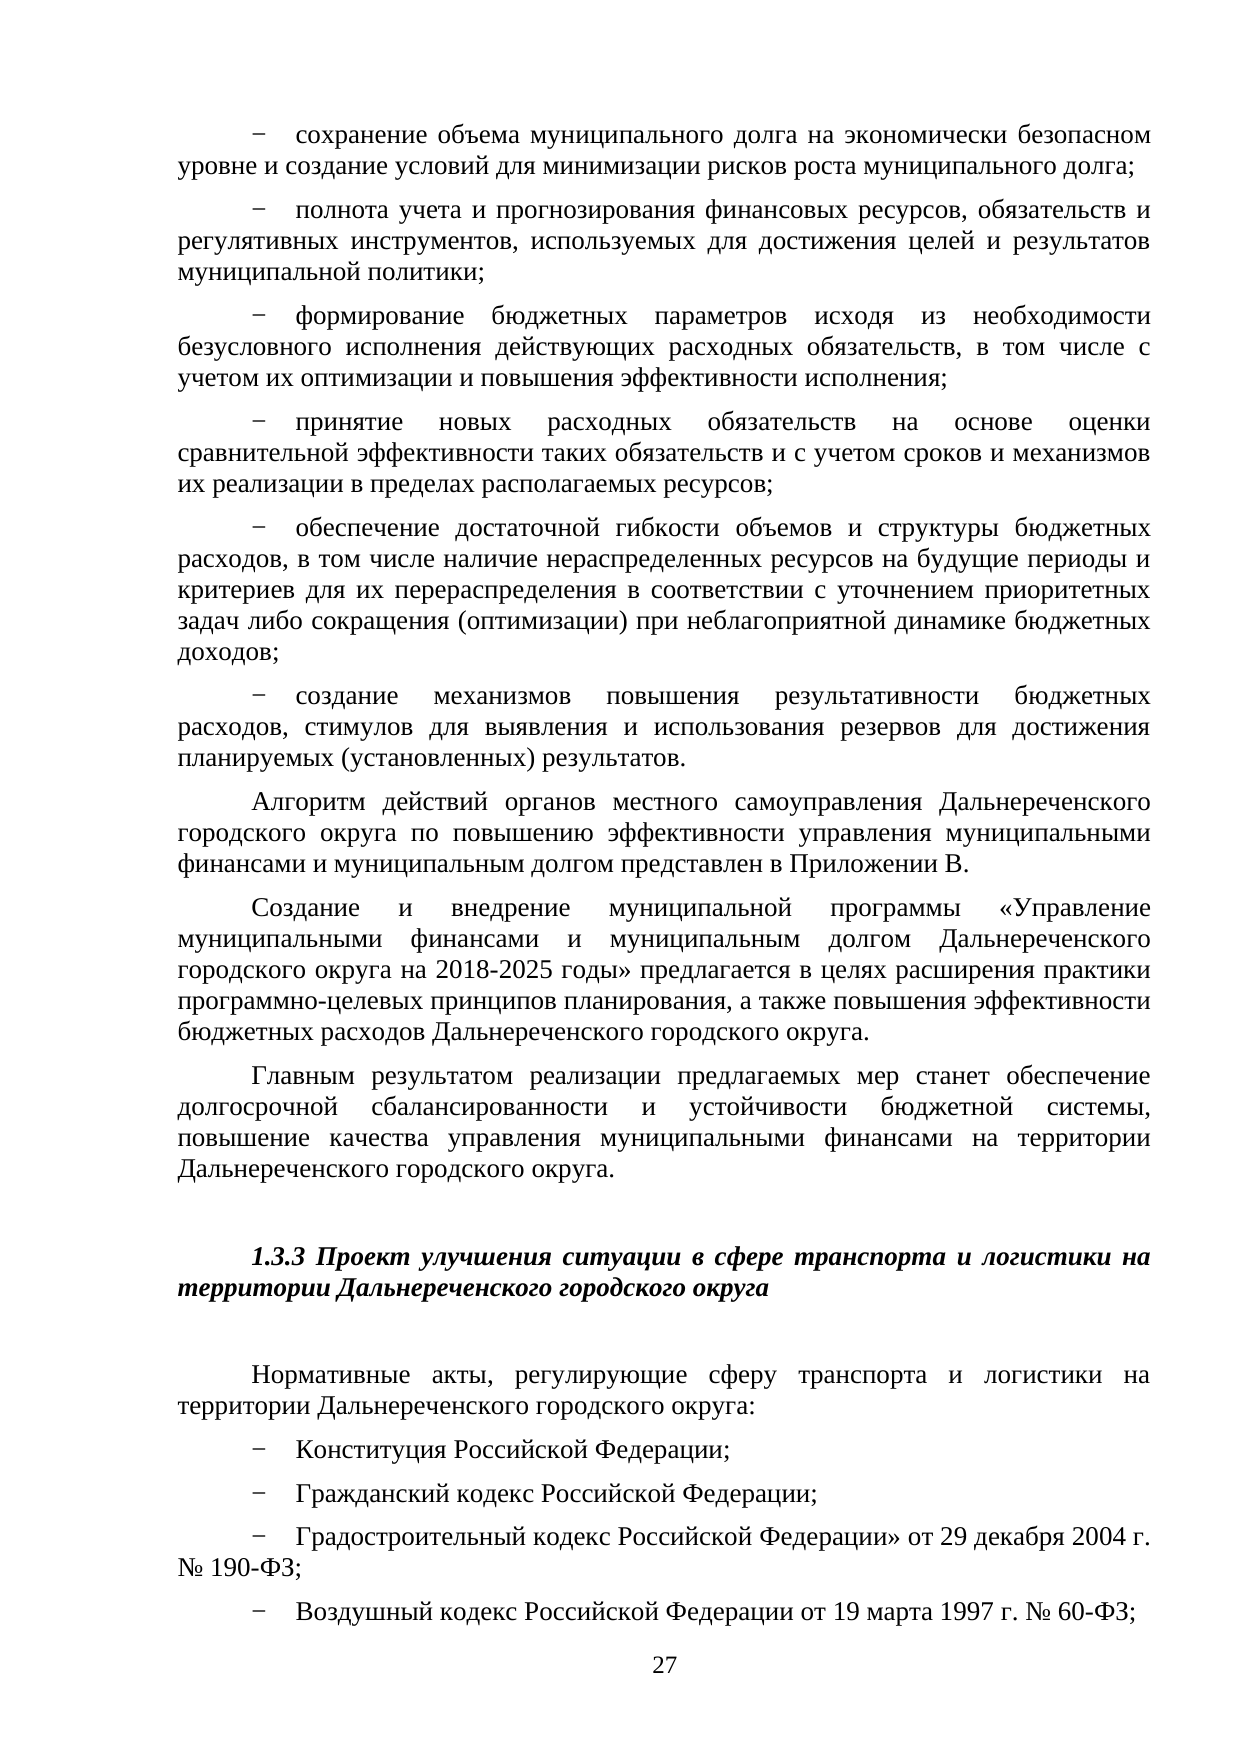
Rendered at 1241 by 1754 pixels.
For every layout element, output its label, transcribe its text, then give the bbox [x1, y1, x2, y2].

list Градостроительный кодекс Российской Федерации» от 29 декабря 2004 г. № 190-ФЗ; [177, 1520, 1152, 1583]
list сохранение объема муниципального долга на экономически безопасном уровне и создание условий для минимизации рисков роста муниципального долга; [177, 118, 1152, 180]
list полнота учета и прогнозирования финансовых ресурсов, обязательств и регулятивных инструментов, используемых для достижения целей и результатов муниципальной политики; [177, 193, 1152, 286]
text 1.3.3 Проект улучшения ситуации в сфере транспорта и логистики на территории Дальнереченского городского округа [177, 1240, 1152, 1302]
list принятие новых расходных обязательств на основе оценки сравнительной эффективности таких обязательств и с учетом сроков и механизмов их реализации в пределах располагаемых ресурсов; [177, 405, 1152, 498]
text Главным результатом реализации предлагаемых мер станет обеспечение долгосрочной сбалансированности и устойчивости бюджетной системы, повышение качества управления муниципальными финансами на территории Дальнереченского городского округа. [177, 1059, 1152, 1184]
list создание механизмов повышения результативности бюджетных расходов, стимулов для выявления и использования резервов для достижения планируемых (установленных) результатов. [177, 679, 1152, 772]
text Алгоритм действий органов местного самоуправления Дальнереченского городского округа по повышению эффективности управления муниципальными финансами и муниципальным долгом представлен в Приложении В. [177, 785, 1152, 878]
text Нормативные акты, регулирующие сферу транспорта и логистики на территории Дальнереченского городского округа: [177, 1358, 1152, 1421]
list обеспечение достаточной гибкости объемов и структуры бюджетных расходов, в том числе наличие нераспределенных ресурсов на будущие периоды и критериев для их перераспределения в соответствии с уточнением приоритетных задач либо сокращения (оптимизации) при неблагоприятной динамике бюджетных доходов; [177, 511, 1152, 666]
text Создание и внедрение муниципальной программы «Управление муниципальными финансами и муниципальным долгом Дальнереченского городского округа на 2018-2025 годы» предлагается в целях расширения практики программно-целевых принципов планирования, а также повышения эффективности бюджетных расходов Дальнереченского городского округа. [177, 891, 1152, 1047]
list Гражданский кодекс Российской Федерации; [177, 1477, 1152, 1508]
list формирование бюджетных параметров исходя из необходимости безусловного исполнения действующих расходных обязательств, в том числе с учетом их оптимизации и повышения эффективности исполнения; [177, 299, 1152, 392]
list Конституция Российской Федерации; [177, 1433, 1152, 1464]
list Воздушный кодекс Российской Федерации от 19 марта 1997 г. № 60-ФЗ; [177, 1595, 1152, 1626]
